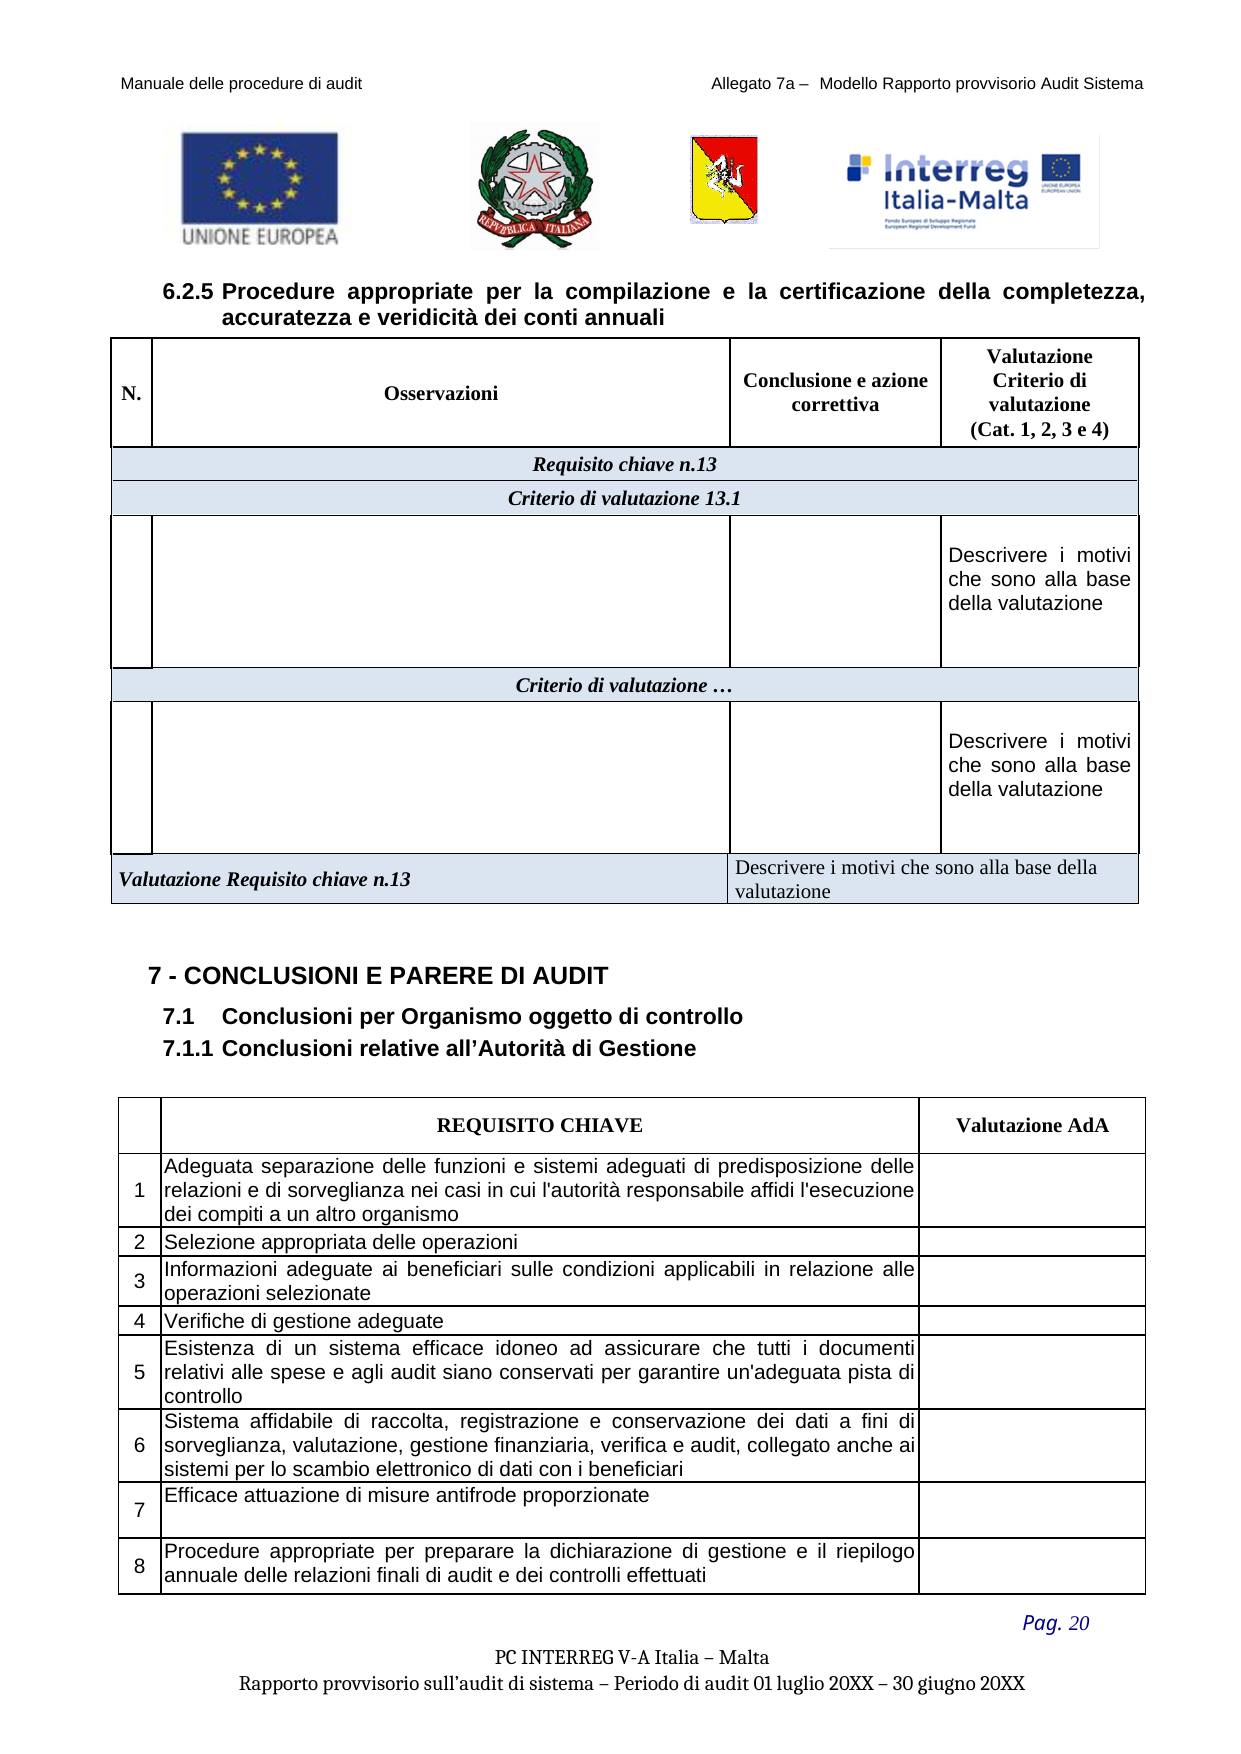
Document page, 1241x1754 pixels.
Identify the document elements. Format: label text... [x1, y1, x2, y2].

table_cell [920, 1307, 1145, 1334]
table_cell [153, 702, 729, 853]
table_cell [112, 702, 151, 853]
text 7.1.1 Conclusioni relative all’Autorità di Gestione [162, 1035, 1146, 1062]
table_cell [920, 1336, 1145, 1408]
table_cell Procedure appropriate per preparare la dichiarazione di gestione e il riepilogo annuale delle relazioni finali di audit e dei controlli effettuati [162, 1539, 918, 1593]
table_header [119, 1098, 160, 1152]
table_cell Criterio di valutazione 13.1 [112, 480, 1138, 514]
table_cell 3 [119, 1257, 160, 1305]
table_cell Descrivere i motivi che sono alla base della valutazione [728, 853, 1138, 903]
table_cell 7 [119, 1483, 160, 1537]
text 6.2.5 Procedure appropriate per la compilazione e la certificazione della completezza, accuratezza e veridicità dei conti annuali [162, 278, 1146, 331]
table_header Osservazioni [153, 339, 729, 446]
table_cell [920, 1154, 1145, 1226]
table_header Conclusione e azione correttiva [731, 339, 940, 446]
picture [690, 135, 758, 224]
table_cell Adeguata separazione delle funzioni e sistemi adeguati di predisposizione delle relazioni e di sorveglianza nei casi in cui l'autorità responsabile affidi l'esecuzione dei compiti a un altro organismo [162, 1154, 918, 1226]
table_cell Informazioni adeguate ai beneficiari sulle condizioni applicabili in relazione alle operazioni selezionate [162, 1257, 918, 1305]
table_cell 1 [119, 1154, 160, 1226]
table_cell Sistema affidabile di raccolta, registrazione e conservazione dei dati a fini di sorveglianza, valutazione, gestione finanziaria, verifica e audit, collegato anche ai sistemi per lo scambio elettronico di dati con i beneficiari [162, 1410, 918, 1481]
text 7.1 Conclusioni per Organismo oggetto di controllo [162, 1003, 1146, 1029]
table_header Valutazione Criterio di valutazione (Cat. 1, 2, 3 e 4) [942, 339, 1138, 446]
table_header REQUISITO CHIAVE [162, 1098, 918, 1152]
picture [469, 121, 600, 250]
table_cell Descrivere i motivi che sono alla base della valutazione [942, 701, 1138, 853]
table_cell 4 [119, 1307, 160, 1334]
table_cell [112, 516, 151, 667]
table_cell Criterio di valutazione … [112, 667, 1138, 701]
table_cell [731, 516, 940, 667]
table_cell [731, 702, 940, 853]
table_cell [920, 1483, 1145, 1537]
table_cell [920, 1257, 1145, 1305]
table_header N. [112, 339, 151, 446]
table_header Valutazione AdA [920, 1098, 1145, 1152]
table_cell Verifiche di gestione adeguate [162, 1307, 918, 1334]
picture [828, 135, 1100, 250]
table_cell 2 [119, 1228, 160, 1255]
table_cell [920, 1228, 1145, 1255]
table_cell Selezione appropriata delle operazioni [162, 1228, 918, 1255]
table_cell 6 [119, 1410, 160, 1481]
table_cell Efficace attuazione di misure antifrode proporzionate [162, 1483, 918, 1537]
table_cell [153, 516, 729, 667]
table_cell Descrivere i motivi che sono alla base della valutazione [942, 515, 1138, 667]
subtitle 7 - CONCLUSIONI E PARERE DI AUDIT [148, 961, 1146, 990]
picture [164, 124, 354, 250]
table_cell [920, 1539, 1145, 1593]
table_cell 5 [119, 1336, 160, 1408]
table_cell Esistenza di un sistema efficace idoneo ad assicurare che tutti i documenti relativi alle spese e agli audit siano conservati per garantire un'adeguata pista di controllo [162, 1336, 918, 1408]
table_cell Requisito chiave n.13 [112, 446, 1138, 480]
table_cell Valutazione Requisito chiave n.13 [112, 854, 727, 903]
table_cell [920, 1410, 1145, 1481]
table_cell 8 [119, 1539, 160, 1593]
